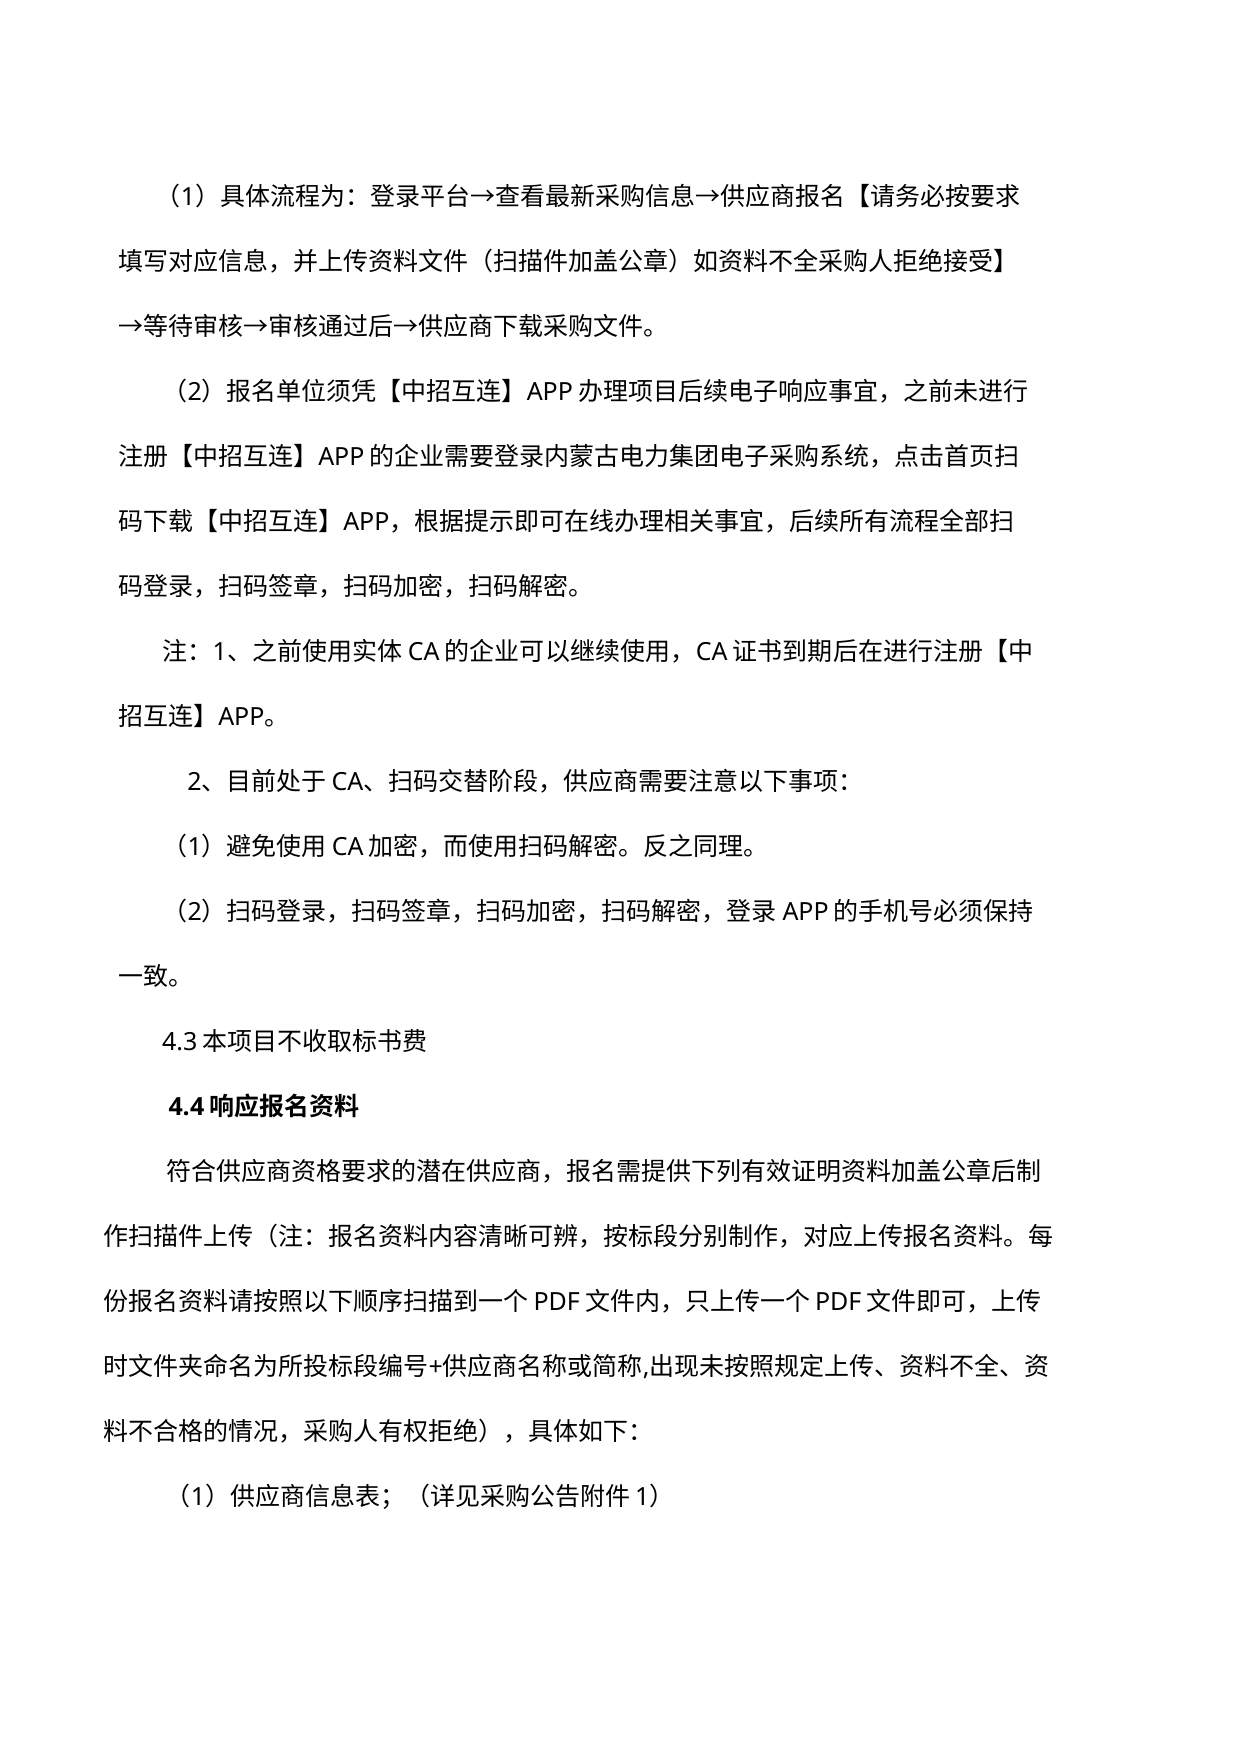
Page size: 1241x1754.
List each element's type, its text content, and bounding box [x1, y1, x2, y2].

text （1）避免使用CA加密，而使用扫码解密。反之同理。 [118, 812, 1034, 877]
text （2）扫码登录，扫码签章，扫码加密，扫码解密，登录APP的手机号必须保持一致。 [118, 877, 1034, 1007]
text （2）报名单位须凭【中招互连】APP办理项目后续电子响应事宜，之前未进行注册【中招互连】APP的企业需要登录内蒙古电力集团电子采购系统，点击首页扫码下载【中招互连】APP，根据提示即可在线办理相关事宜，后续所有流程全部扫码登录，扫码签章，扫码加密，扫码解密。 [118, 357, 1039, 617]
text 2、目前处于CA、扫码交替阶段，供应商需要注意以下事项： [118, 747, 1034, 812]
text 注：1、之前使用实体CA的企业可以继续使用，CA证书到期后在进行注册【中招互连】APP。 [118, 617, 1034, 747]
text 4.3本项目不收取标书费 [118, 1007, 1034, 1072]
list 供应商信息表；（详见采购公告附件1） [103, 1462, 1054, 1527]
text 符合供应商资格要求的潜在供应商，报名需提供下列有效证明资料加盖公章后制作扫描件上传（注：报名资料内容清晰可辨，按标段分别制作，对应上传报名资料。每份报名资料请按照以下顺序扫描到一个PDF文件内，只上传一个PDF文件即可，上传时文件夹命名为所投标段编号+供应商名称或简称,出现未按照规定上传、资料不全、资料不合格的情况，采购人有权拒绝），具体如下： [103, 1137, 1054, 1462]
text 4.4响应报名资料 [118, 1072, 1054, 1137]
text （1）具体流程为：登录平台→查看最新采购信息→供应商报名【请务必按要求填写对应信息，并上传资料文件（扫描件加盖公章）如资料不全采购人拒绝接受】→等待审核→审核通过后→供应商下载采购文件。 [118, 162, 1034, 357]
